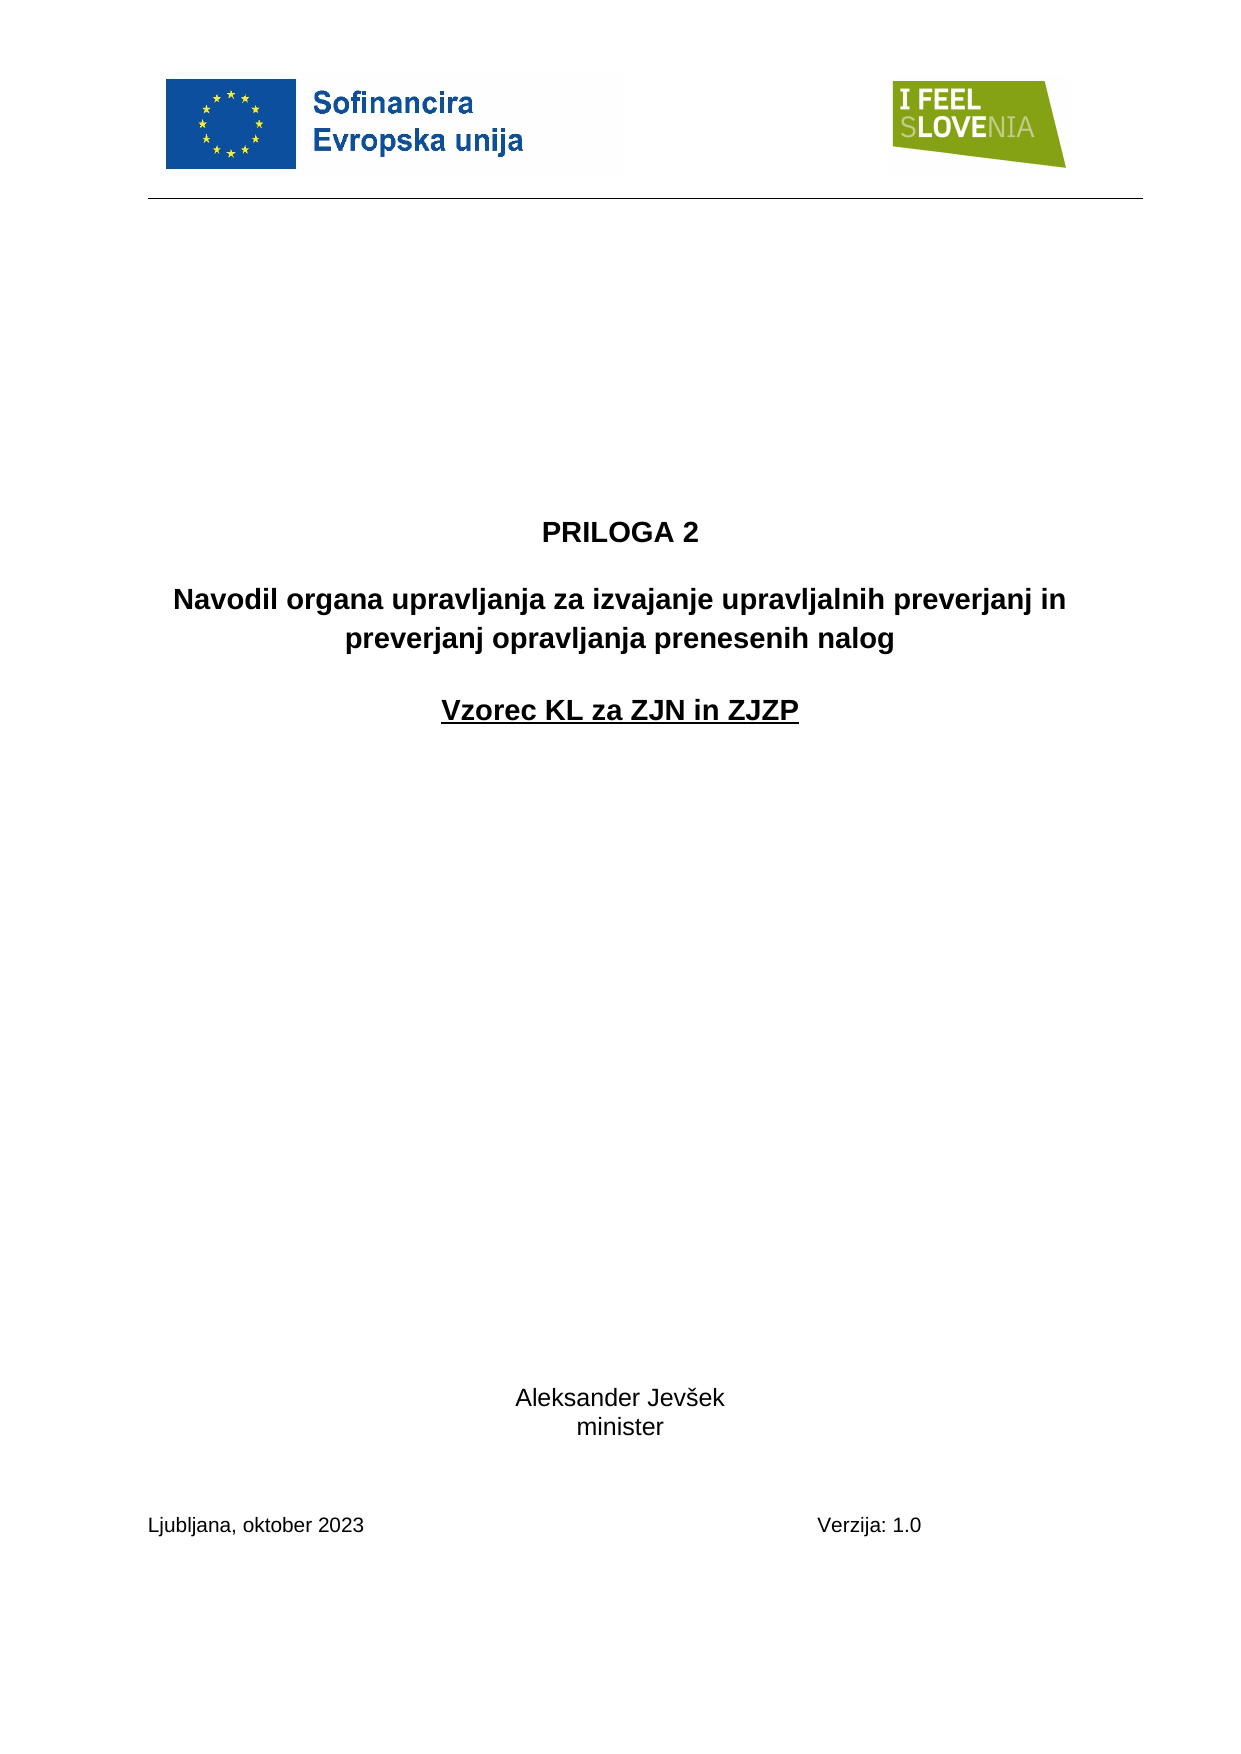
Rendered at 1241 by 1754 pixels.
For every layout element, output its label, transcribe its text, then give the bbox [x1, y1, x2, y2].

picture [889, 75, 1070, 175]
text Navodil organa upravljanja za izvajanje upravljalnih preverjanj in preverjanj opravljanja prenesenih nalog [148, 582, 1093, 654]
text Vzorec KL za ZJN in ZJZP [148, 693, 1093, 727]
text Aleksander Jevšek [148, 1383, 1093, 1412]
picture [160, 73, 625, 175]
text Ljubljana, oktober 2023 Verzija: 1.0 [148, 1512, 1093, 1536]
text PRILOGA 2 [148, 515, 1093, 549]
text minister [148, 1412, 1093, 1441]
